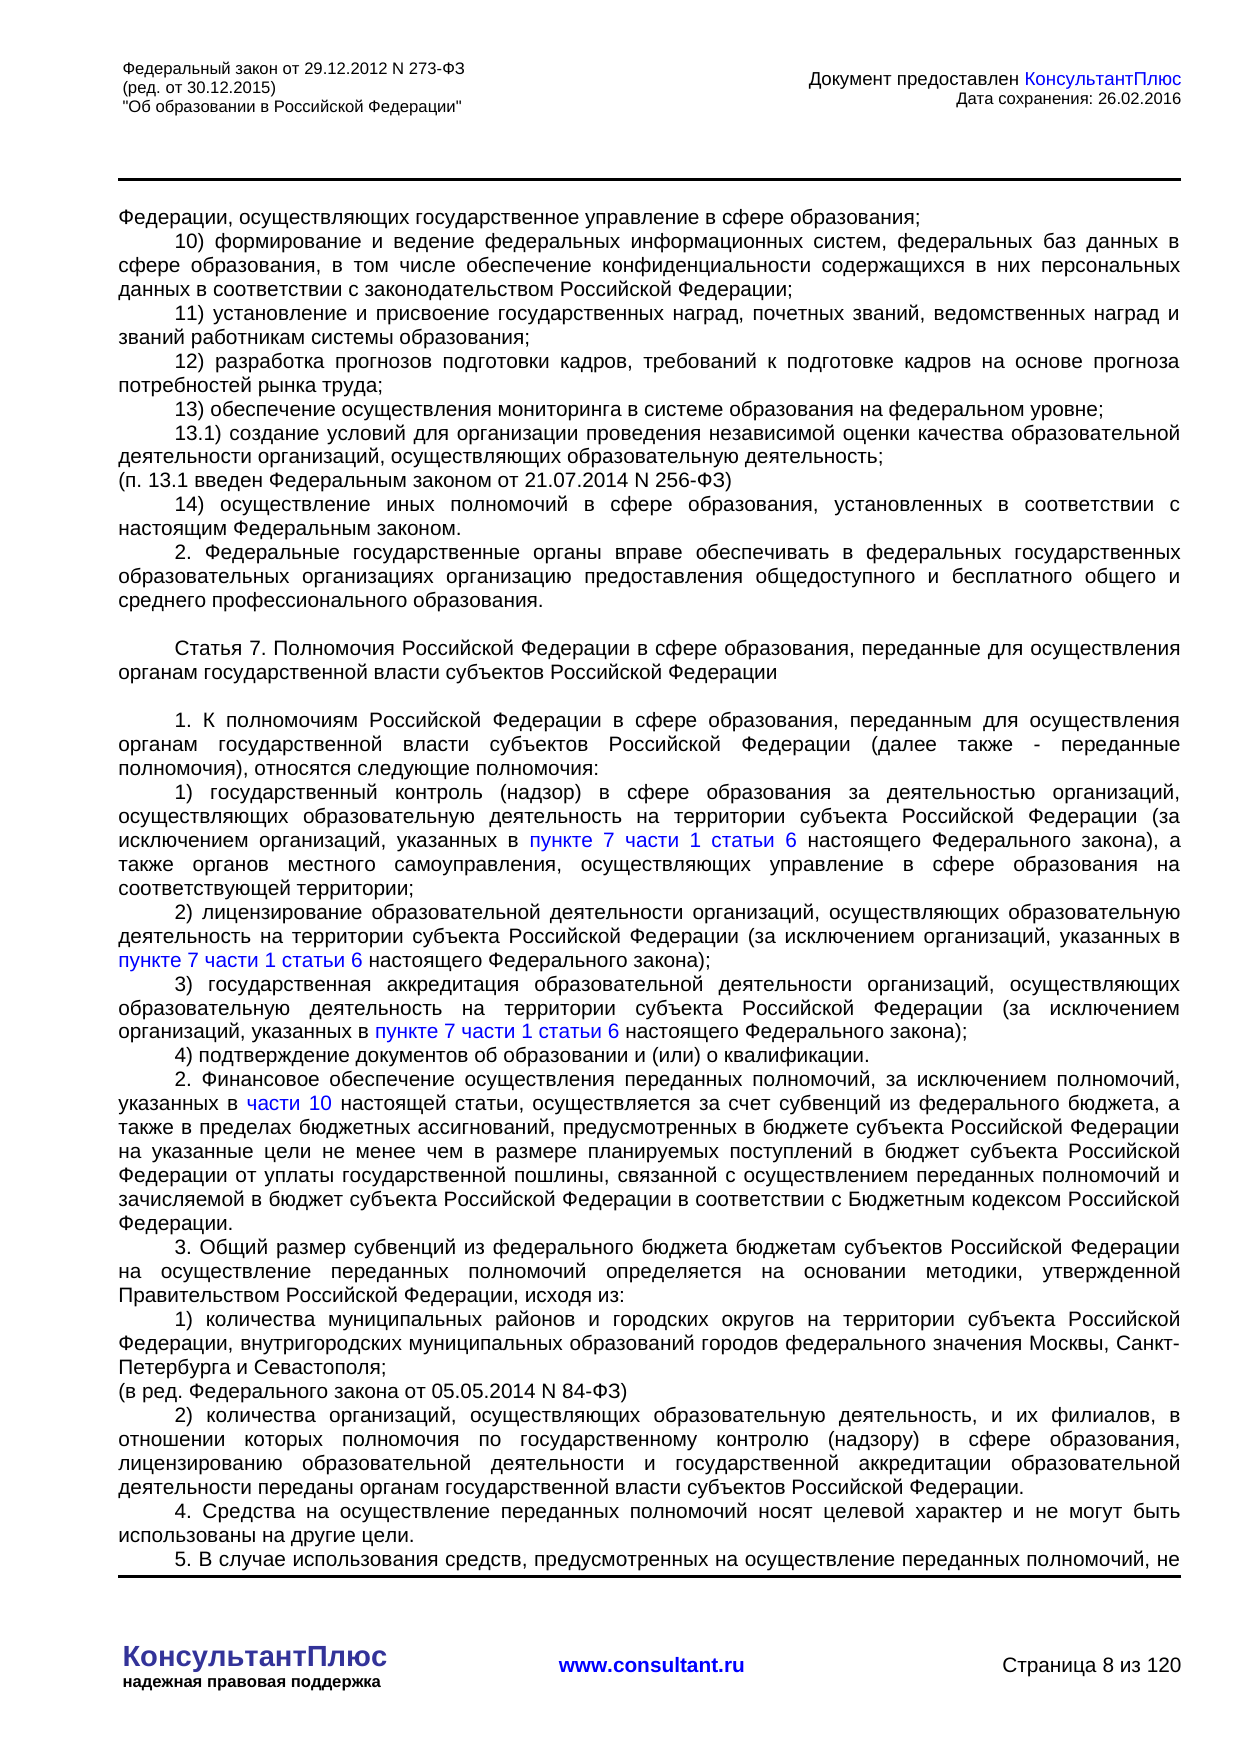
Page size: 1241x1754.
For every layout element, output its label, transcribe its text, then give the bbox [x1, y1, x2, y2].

text 4) подтверждение документов об образовании и (или) о квалификации. [118, 1043, 1181, 1067]
text Статья 7. Полномочия Российской Федерации в сфере образования, переданные для осуществления органам государственной власти субъектов Российской Федерации [118, 636, 1181, 684]
text 2. Финансовое обеспечение осуществления переданных полномочий, за исключением полномочий, указанных в части 10 настоящей статьи, осуществляется за счет субвенций из федерального бюджета, а также в пределах бюджетных ассигнований, предусмотренных в бюджете субъекта Российской Федерации на указанные цели не менее чем в размере планируемых поступлений в бюджет субъекта Российской Федерации от уплаты государственной пошлины, связанной с осуществлением переданных полномочий и зачисляемой в бюджет субъекта Российской Федерации в соответствии с Бюджетным кодексом Российской Федерации. [118, 1067, 1181, 1235]
text (в ред. Федерального закона от 05.05.2014 N 84-ФЗ) [118, 1379, 1181, 1403]
text 13.1) создание условий для организации проведения независимой оценки качества образовательной деятельности организаций, осуществляющих образовательную деятельность; [118, 420, 1181, 468]
text 2. Федеральные государственные органы вправе обеспечивать в федеральных государственных образовательных организациях организацию предоставления общедоступного и бесплатного общего и среднего профессионального образования. [118, 540, 1181, 612]
text 2) лицензирование образовательной деятельности организаций, осуществляющих образовательную деятельность на территории субъекта Российской Федерации (за исключением организаций, указанных в пункте 7 части 1 статьи 6 настоящего Федерального закона); [118, 899, 1181, 971]
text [118, 1546, 1181, 1570]
text 3) государственная аккредитация образовательной деятельности организаций, осуществляющих образовательную деятельность на территории субъекта Российской Федерации (за исключением организаций, указанных в пункте 7 части 1 статьи 6 настоящего Федерального закона); [118, 971, 1181, 1043]
text 12) разработка прогнозов подготовки кадров, требований к подготовке кадров на основе прогноза потребностей рынка труда; [118, 348, 1181, 396]
text (п. 13.1 введен Федеральным законом от 21.07.2014 N 256-ФЗ) [118, 468, 1181, 492]
text 4. Средства на осуществление переданных полномочий носят целевой характер и не могут быть использованы на другие цели. [118, 1498, 1181, 1546]
text 1) количества муниципальных районов и городских округов на территории субъекта Российской Федерации, внутригородских муниципальных образований городов федерального значения Москвы, Санкт-Петербурга и Севастополя; [118, 1307, 1181, 1379]
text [118, 205, 1181, 229]
text 10) формирование и ведение федеральных информационных систем, федеральных баз данных в сфере образования, в том числе обеспечение конфиденциальности содержащихся в них персональных данных в соответствии с законодательством Российской Федерации; [118, 229, 1181, 301]
text 1. К полномочиям Российской Федерации в сфере образования, переданным для осуществления органам государственной власти субъектов Российской Федерации (далее также - переданные полномочия), относятся следующие полномочия: [118, 708, 1181, 780]
text 2) количества организаций, осуществляющих образовательную деятельность, и их филиалов, в отношении которых полномочия по государственному контролю (надзору) в сфере образования, лицензированию образовательной деятельности и государственной аккредитации образовательной деятельности переданы органам государственной власти субъектов Российской Федерации. [118, 1403, 1181, 1498]
text 11) установление и присвоение государственных наград, почетных званий, ведомственных наград и званий работникам системы образования; [118, 301, 1181, 348]
text 13) обеспечение осуществления мониторинга в системе образования на федеральном уровне; [118, 396, 1181, 420]
text 1) государственный контроль (надзор) в сфере образования за деятельностью организаций, осуществляющих образовательную деятельность на территории субъекта Российской Федерации (за исключением организаций, указанных в пункте 7 части 1 статьи 6 настоящего Федерального закона), а также органов местного самоуправления, осуществляющих управление в сфере образования на соответствующей территории; [118, 780, 1181, 899]
text 14) осуществление иных полномочий в сфере образования, установленных в соответствии с настоящим Федеральным законом. [118, 492, 1181, 540]
text 3. Общий размер субвенций из федерального бюджета бюджетам субъектов Российской Федерации на осуществление переданных полномочий определяется на основании методики, утвержденной Правительством Российской Федерации, исходя из: [118, 1235, 1181, 1307]
